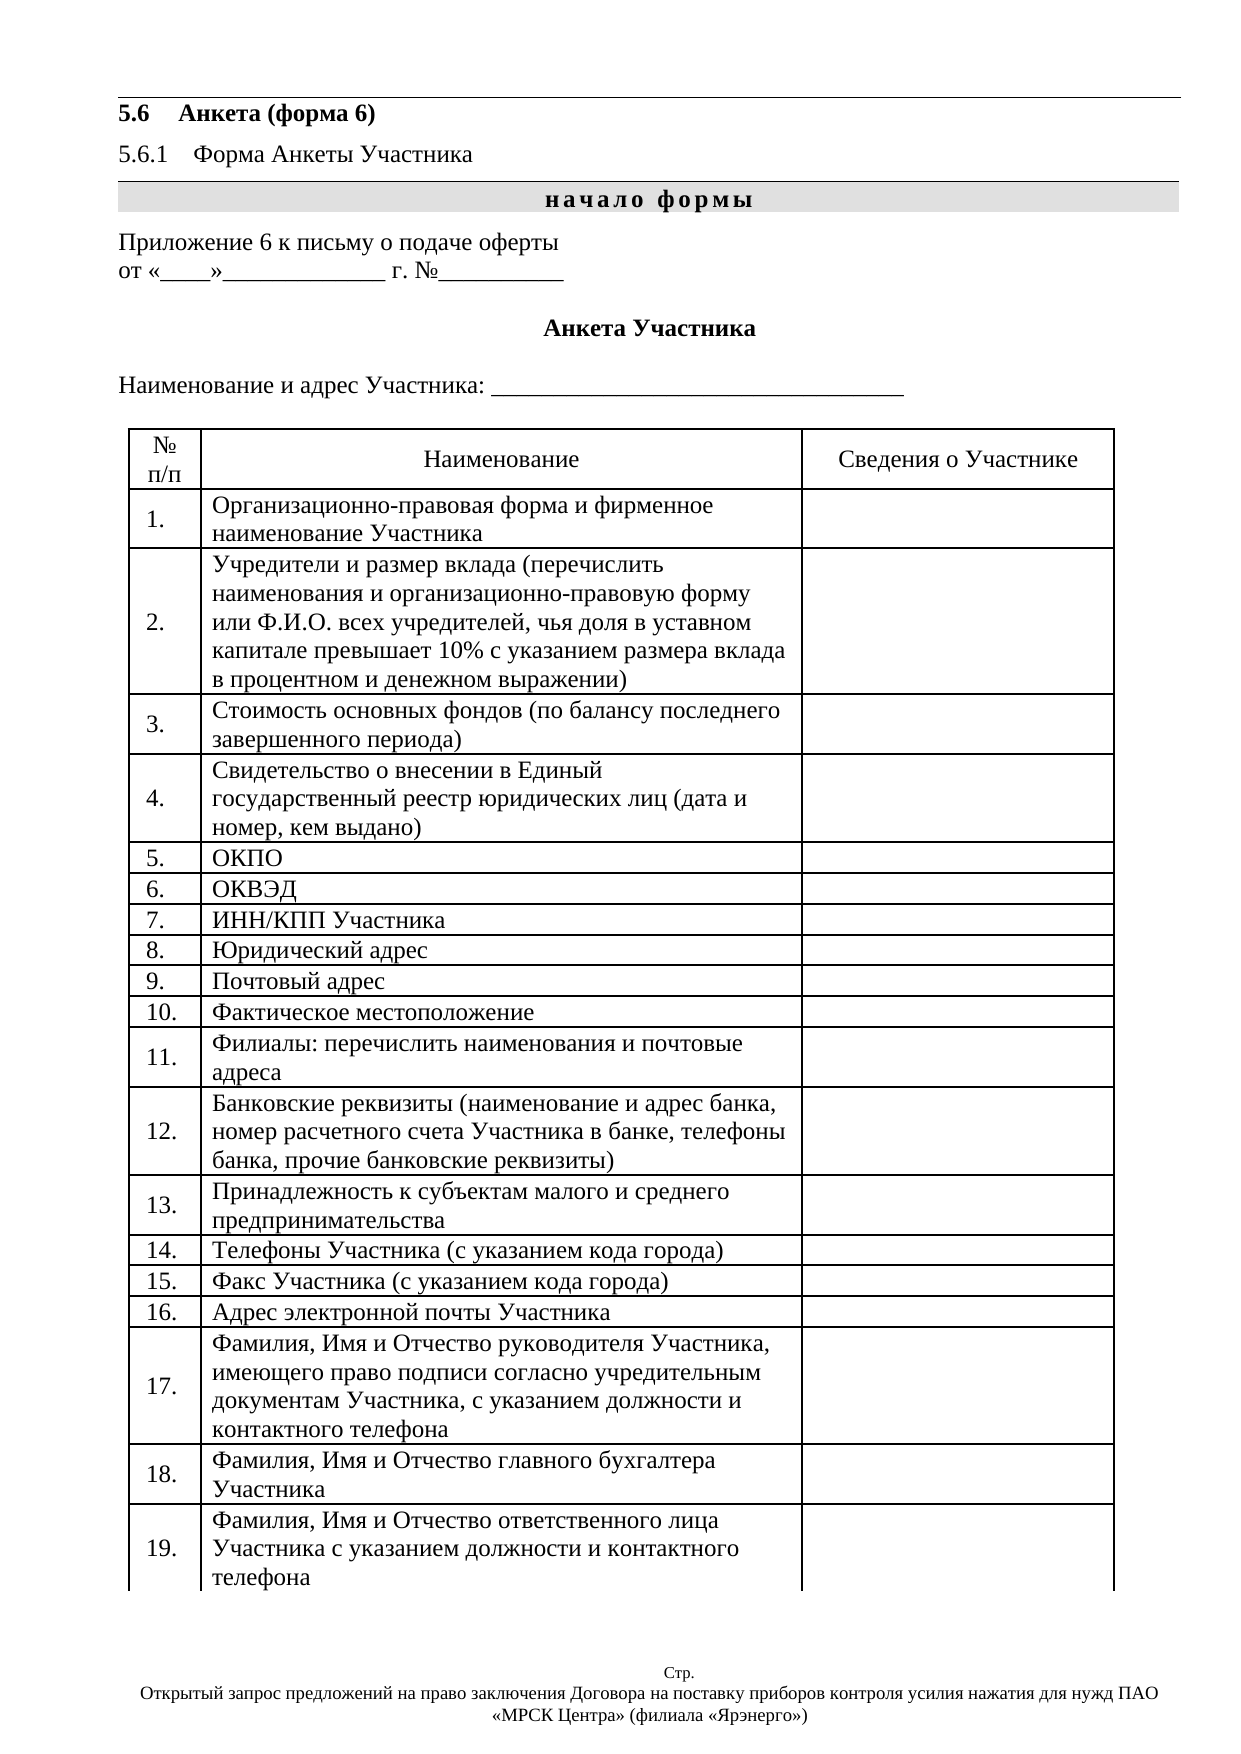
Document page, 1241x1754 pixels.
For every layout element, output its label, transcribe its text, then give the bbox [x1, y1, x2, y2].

table_cell [130, 1297, 200, 1326]
table_cell [803, 966, 1113, 995]
table_cell Стоимость основных фондов (по балансу последнего завершенного периода) [202, 695, 801, 753]
table_cell [130, 1176, 200, 1233]
table_cell [803, 1176, 1113, 1233]
text Наименование и адрес Участника: _________________________________ [118, 371, 1181, 399]
text начало формы [118, 182, 1179, 212]
table_cell Фамилия, Имя и Отчество руководителя Участника, имеющего право подписи согласно учредительным документам Участника, с указанием должности и контактного телефона [202, 1328, 801, 1443]
table_cell [803, 997, 1113, 1026]
table_cell [130, 905, 200, 933]
table_cell [130, 874, 200, 903]
table_header Сведения о Участнике [803, 430, 1113, 488]
table_cell Фактическое местоположение [202, 997, 801, 1026]
table_cell [803, 1505, 1113, 1591]
table_cell Фамилия, Имя и Отчество главного бухгалтера Участника [202, 1445, 801, 1503]
table_cell [803, 1088, 1113, 1174]
table_cell [803, 843, 1113, 872]
text Приложение 6 к письму о подаче оферты от «____»_____________ г. №__________ [118, 227, 1181, 284]
table_cell ОКВЭД [202, 874, 801, 903]
subtitle Форма Анкеты Участника [118, 139, 1181, 168]
table_cell Организационно-правовая форма и фирменное наименование Участника [202, 490, 801, 547]
table_cell Почтовый адрес [202, 966, 801, 995]
table_cell Телефоны Участника (с указанием кода города) [202, 1236, 801, 1264]
table_cell [803, 905, 1113, 933]
table_cell [130, 755, 200, 841]
table_cell [130, 549, 200, 693]
table_cell [130, 966, 200, 995]
table_cell [803, 1328, 1113, 1443]
table_cell [130, 936, 200, 964]
table_cell [803, 1028, 1113, 1086]
table_cell Принадлежность к субъектам малого и среднего предпринимательства [202, 1176, 801, 1233]
table_cell Юридический адрес [202, 936, 801, 964]
table_header № п/п [130, 430, 200, 488]
table_cell Свидетельство о внесении в Единый государственный реестр юридических лиц (дата и номер, кем выдано) [202, 755, 801, 841]
table_cell [130, 997, 200, 1026]
table_cell [803, 490, 1113, 547]
table_cell [130, 1445, 200, 1503]
table_cell [130, 1028, 200, 1086]
table_cell [803, 549, 1113, 693]
table_cell Филиалы: перечислить наименования и почтовые адреса [202, 1028, 801, 1086]
subtitle Анкета (форма 6) [118, 98, 1181, 127]
table_cell [130, 1236, 200, 1264]
table_header Наименование [202, 430, 801, 488]
table_cell ОКПО [202, 843, 801, 872]
table_cell [803, 936, 1113, 964]
table_cell [130, 1088, 200, 1174]
table_cell Факс Участника (с указанием кода города) [202, 1266, 801, 1295]
table_cell Банковские реквизиты (наименование и адрес банка, номер расчетного счета Участника в банке, телефоны банка, прочие банковские реквизиты) [202, 1088, 801, 1174]
table_cell [803, 1445, 1113, 1503]
table_cell [803, 1236, 1113, 1264]
table_cell [130, 695, 200, 753]
table_cell [803, 695, 1113, 753]
table_cell [130, 1266, 200, 1295]
table_cell [803, 1266, 1113, 1295]
table_cell [803, 1297, 1113, 1326]
table_cell [803, 874, 1113, 903]
table_cell [130, 1328, 200, 1443]
table_cell Учредители и размер вклада (перечислить наименования и организационно-правовую форму или Ф.И.О. всех учредителей, чья доля в уставном капитале превышает 10% с указанием размера вклада в процентном и денежном выражении) [202, 549, 801, 693]
table_cell Фамилия, Имя и Отчество ответственного лица Участника с указанием должности и контактного телефона [202, 1505, 801, 1591]
table_cell [130, 490, 200, 547]
table_cell ИНН/КПП Участника [202, 905, 801, 933]
table_cell [803, 755, 1113, 841]
text Анкета Участника [118, 313, 1181, 342]
table_cell [130, 843, 200, 872]
table_cell [130, 1505, 200, 1591]
table_cell Адрес электронной почты Участника [202, 1297, 801, 1326]
